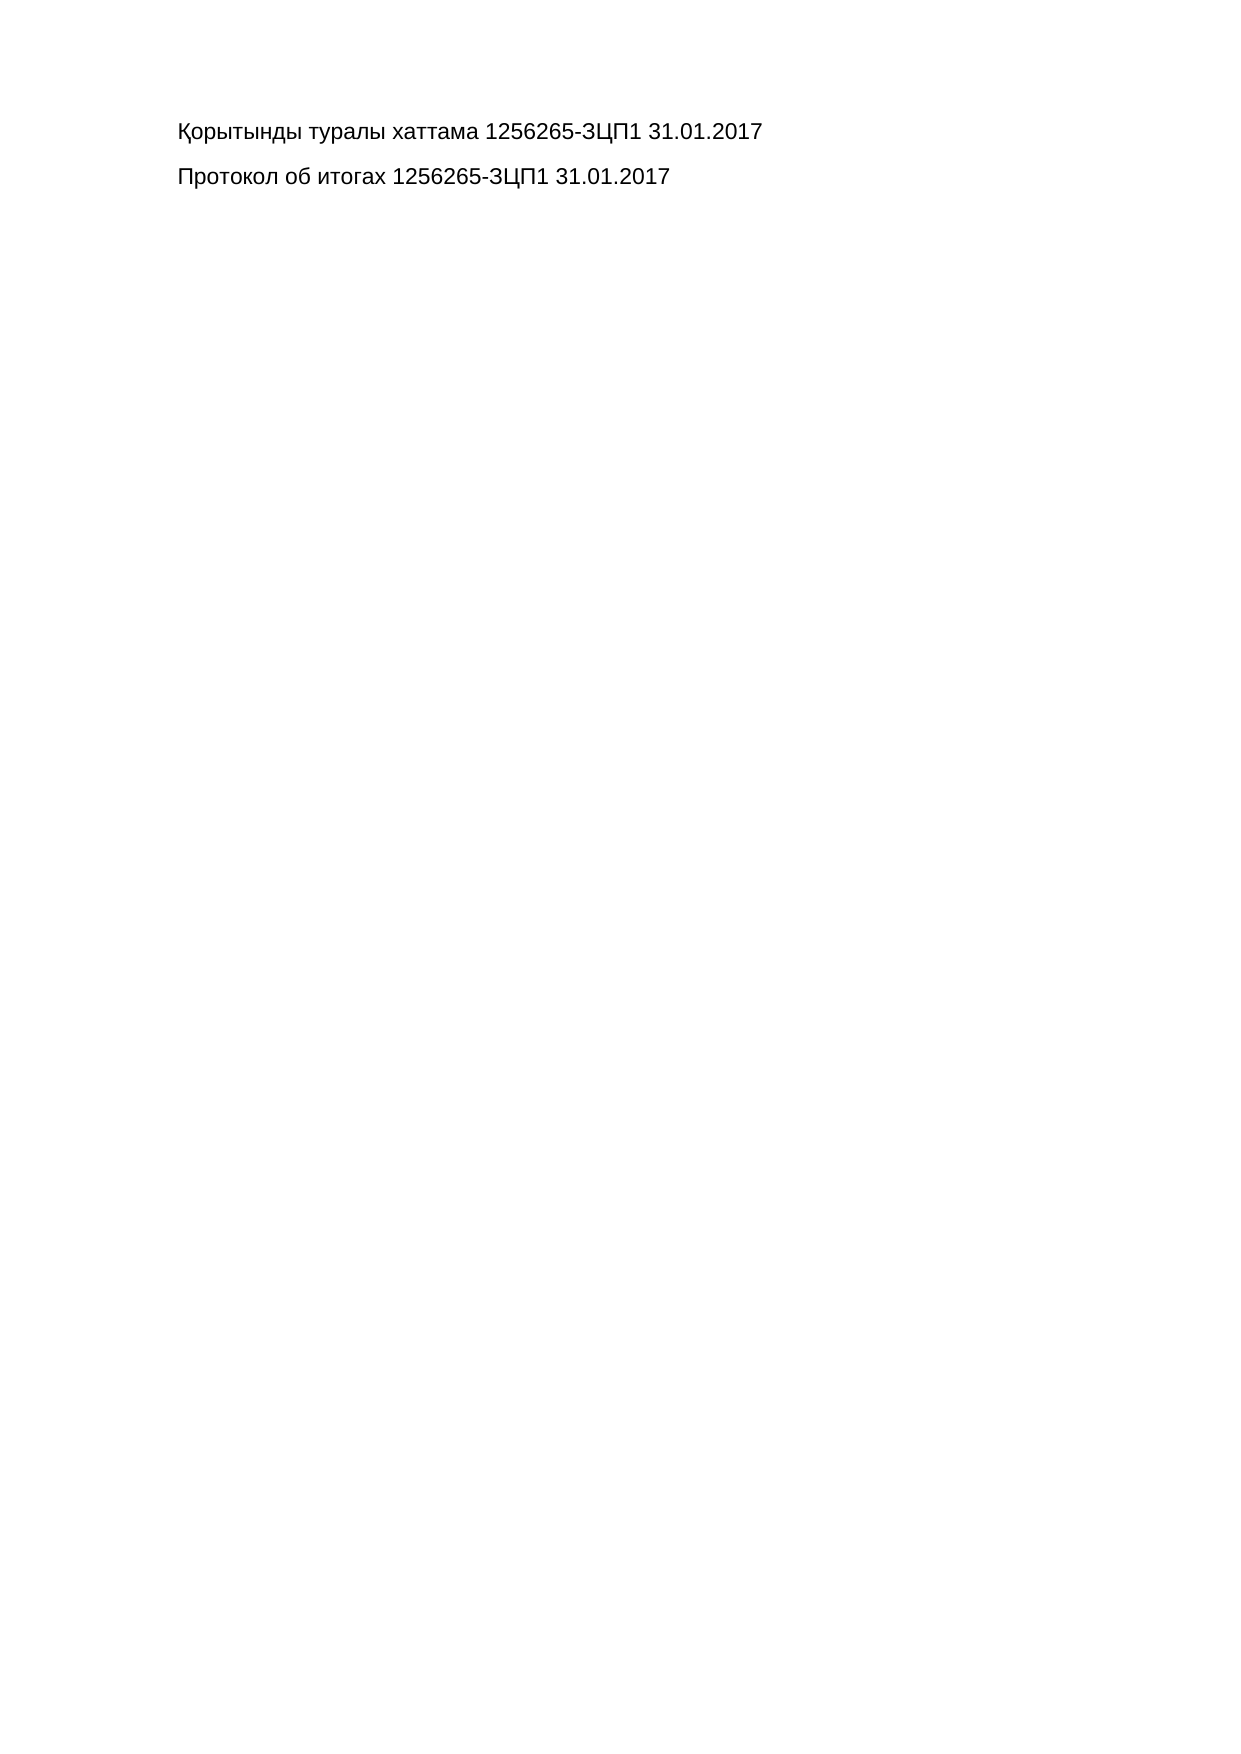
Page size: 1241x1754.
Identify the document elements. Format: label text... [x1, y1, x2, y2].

text Протокол об итогах 1256265-ЗЦП1 31.01.2017 [177, 163, 1152, 189]
text Қорытынды туралы хаттама 1256265-ЗЦП1 31.01.2017 [177, 118, 1152, 144]
